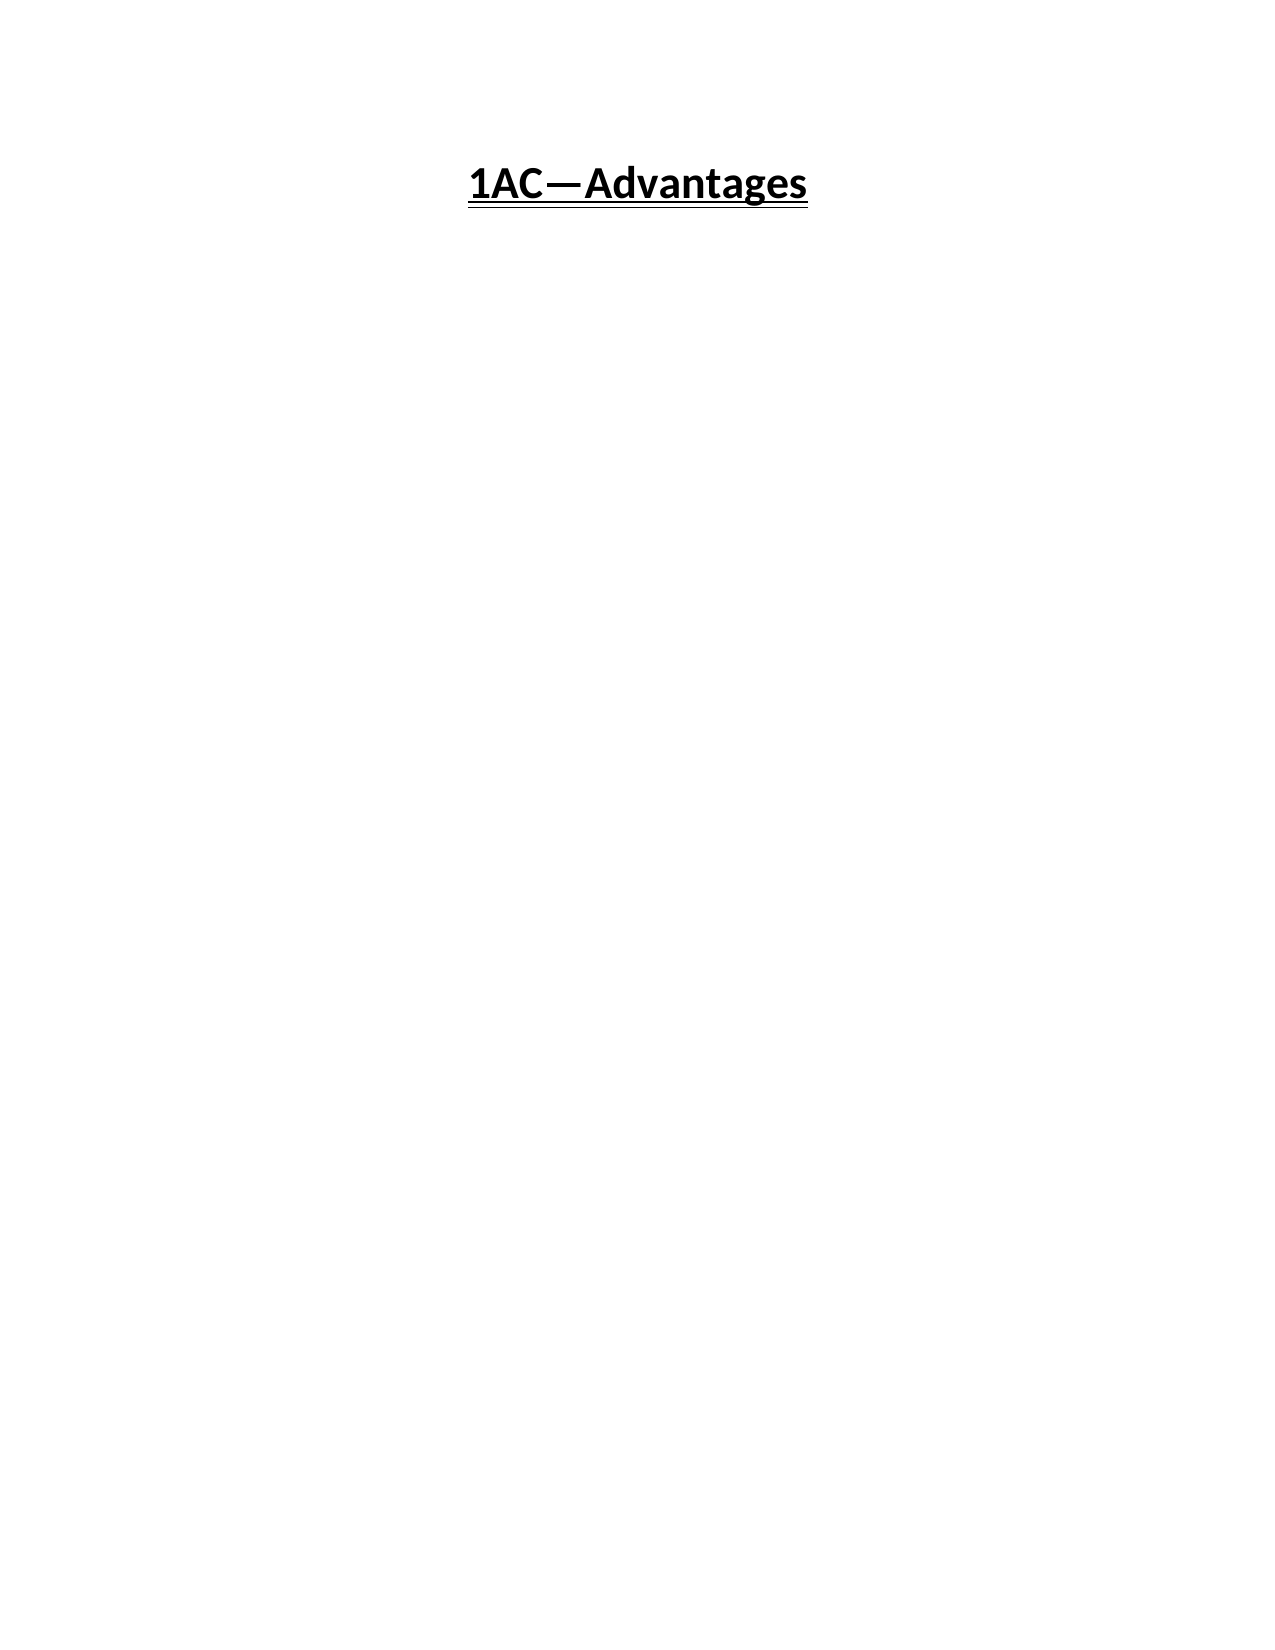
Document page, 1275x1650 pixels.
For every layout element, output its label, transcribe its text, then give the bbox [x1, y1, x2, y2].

subtitle 1AC—Advantages [150, 154, 1125, 210]
